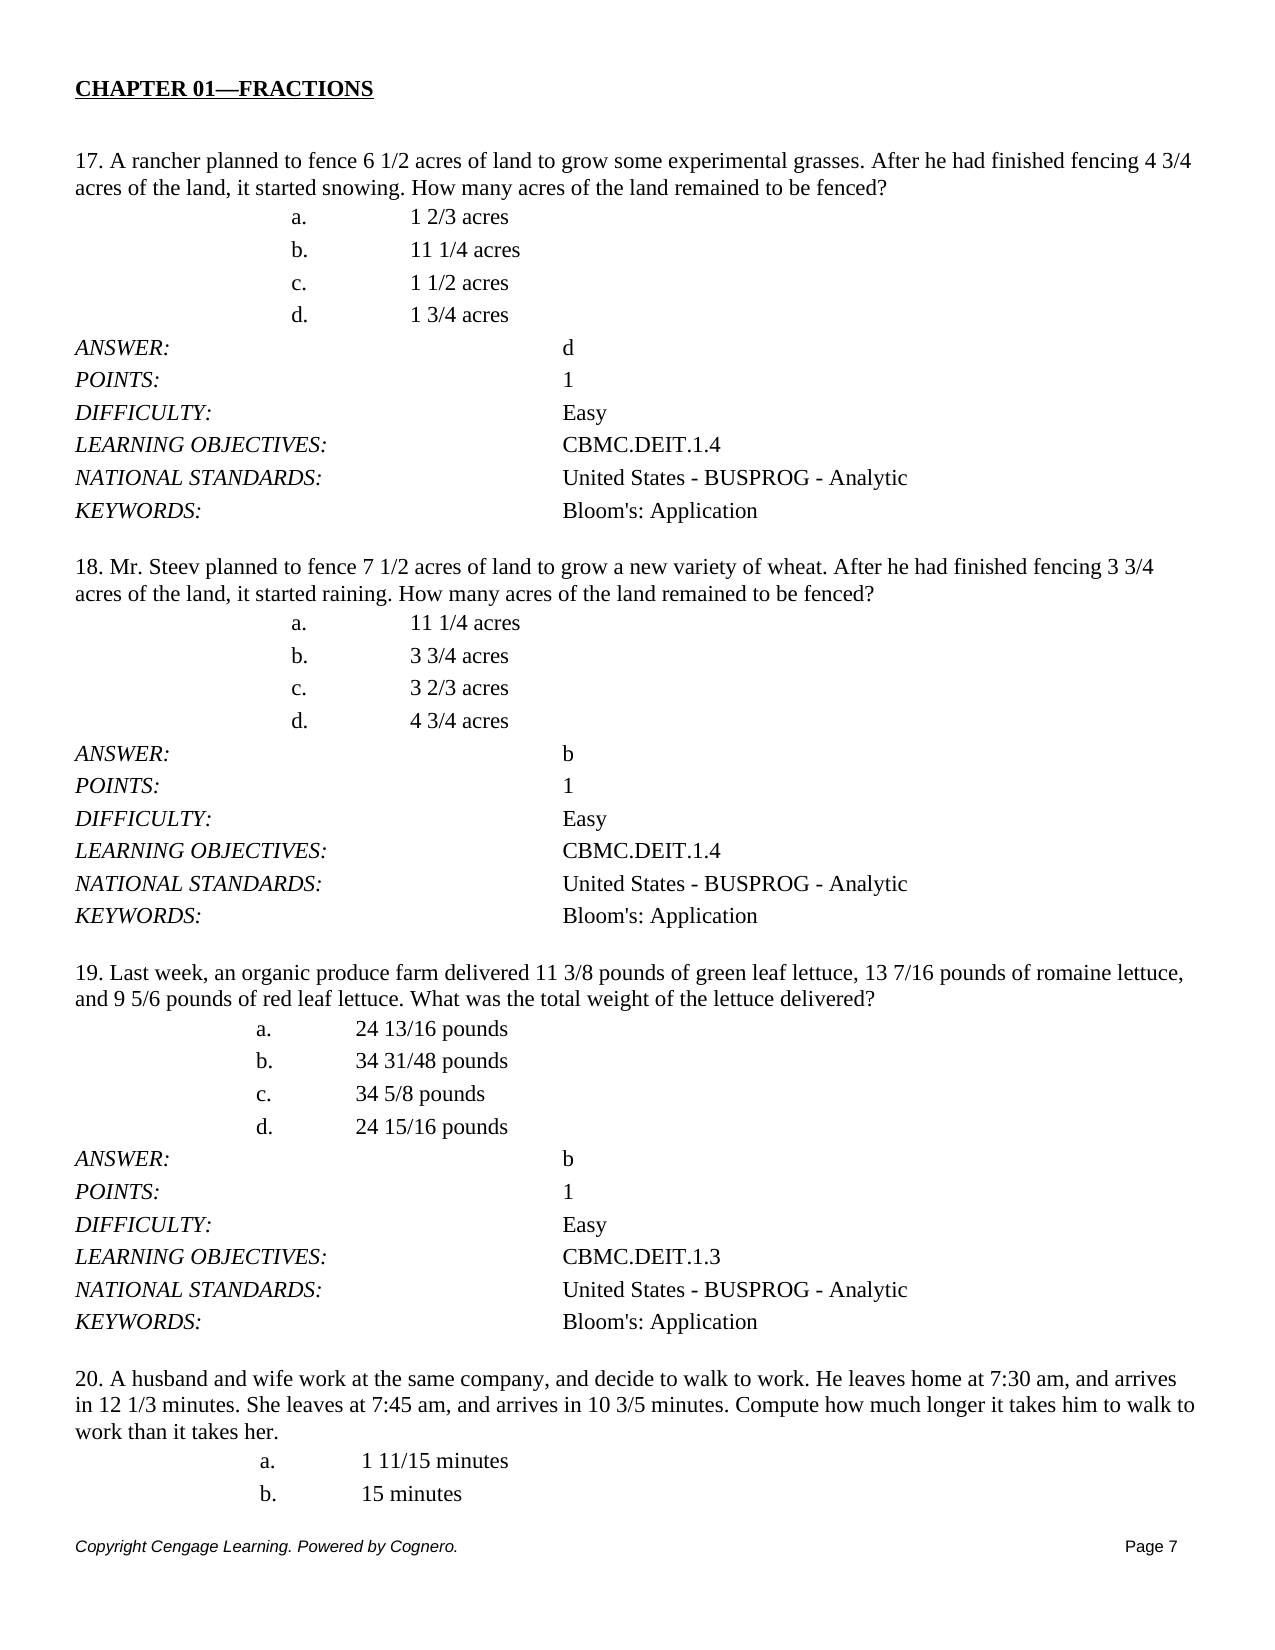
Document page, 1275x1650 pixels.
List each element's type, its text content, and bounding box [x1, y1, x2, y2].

table_header 18. Mr. Steev planned to fence 7 1/2 acres of land to grow a new variety of wheat. After he had finished fencing 3 3/4 acres of the land, it started raining. How many acres of the land remained to be fenced? [75, 553, 1200, 932]
table_header 17. A rancher planned to fence 6 1/2 acres of land to grow some experimental grasses. After he had finished fencing 4 3/4 acres of the land, it started snowing. How many acres of the land remained to be fenced? [75, 148, 1200, 526]
table_header 19. Last week, an organic produce farm delivered 11 3/8 pounds of green leaf lettuce, 13 7/16 pounds of romaine lettuce, and 9 5/6 pounds of red leaf lettuce. What was the total weight of the lettuce delivered? [75, 959, 1200, 1338]
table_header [75, 1365, 1200, 1509]
